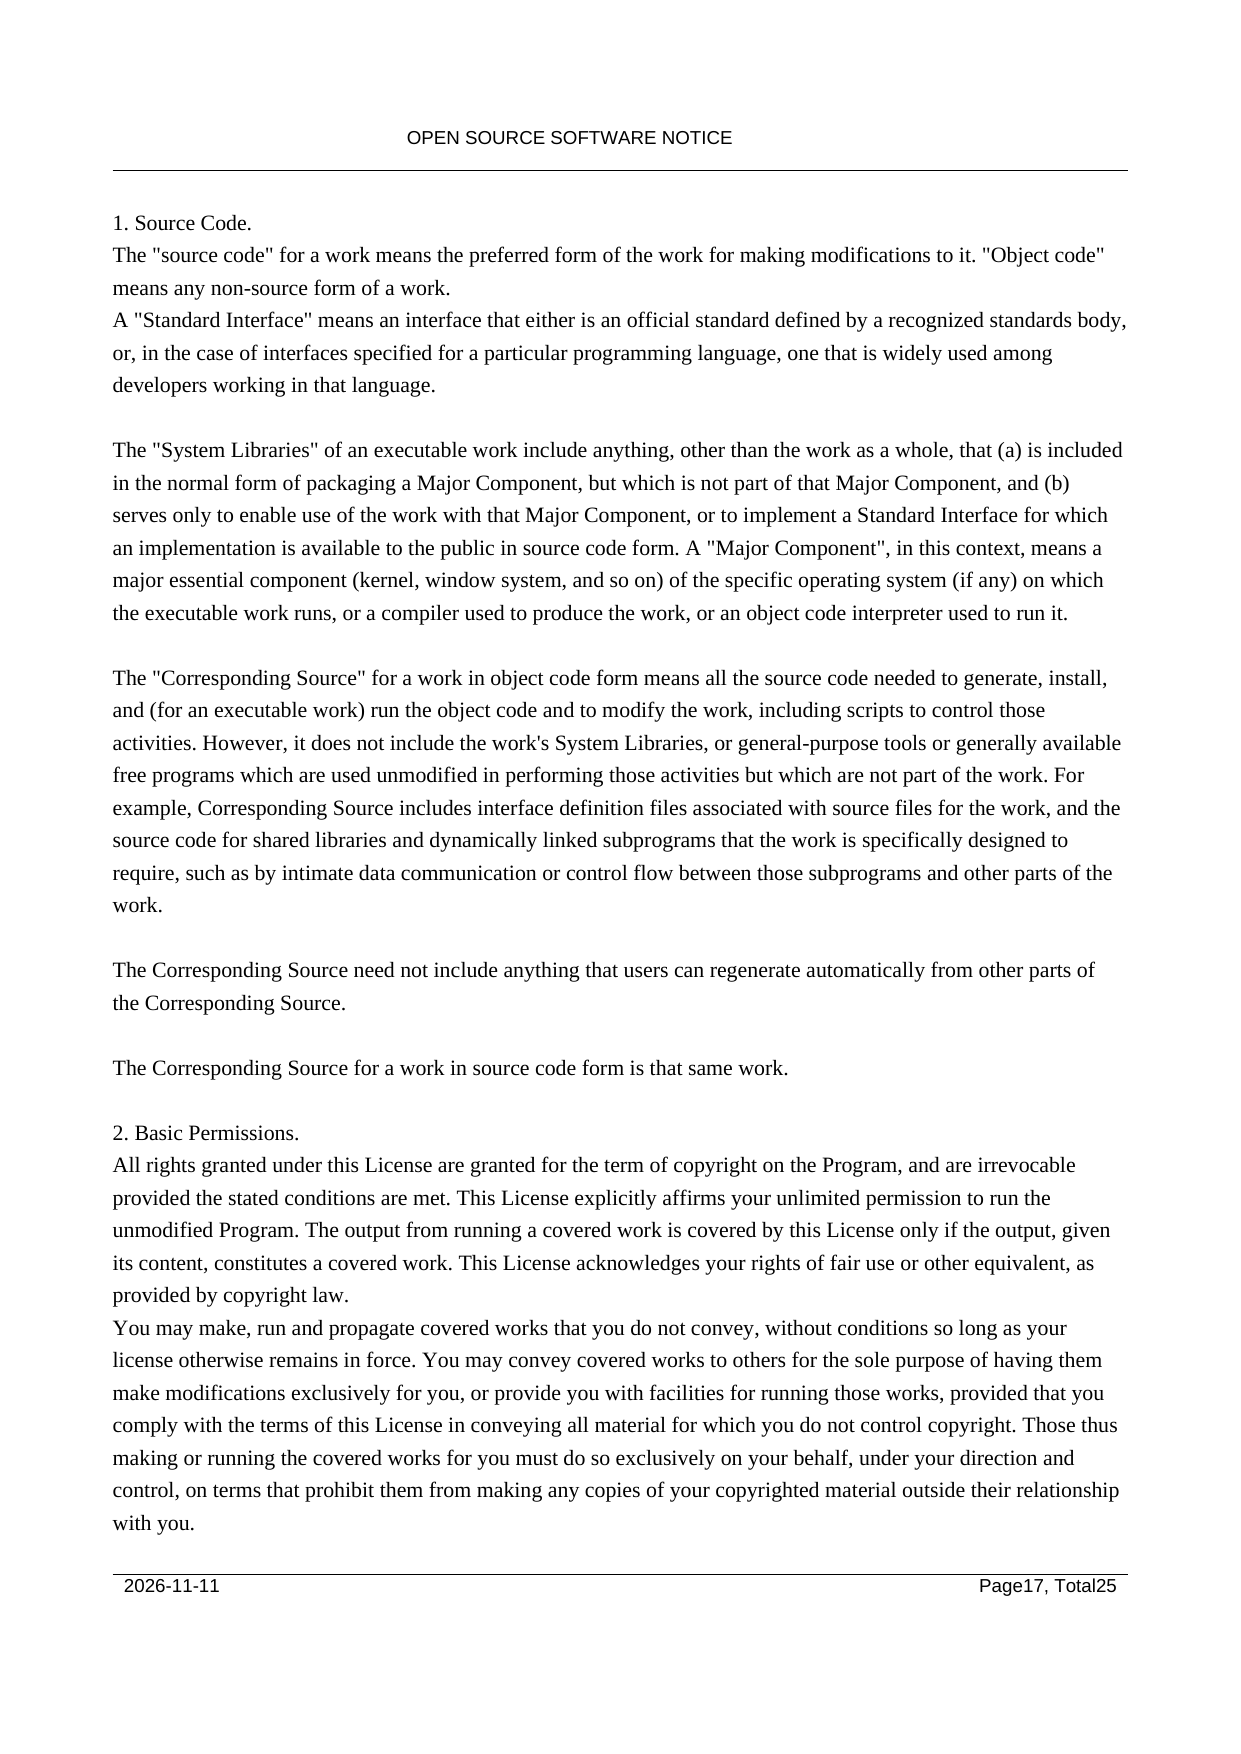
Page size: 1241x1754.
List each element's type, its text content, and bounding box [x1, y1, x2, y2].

text The Corresponding Source for a work in source code form is that same work. [112, 1051, 1128, 1084]
text The "Corresponding Source" for a work in object code form means all the source code needed to generate, install, and (for an executable work) run the object code and to modify the work, including scripts to control those activities. However, it does not include the work's System Libraries, or general-purpose tools or generally available free programs which are used unmodified in performing those activities but which are not part of the work. For example, Corresponding Source includes interface definition files associated with source files for the work, and the source code for shared libraries and dynamically linked subprograms that the work is specifically designed to require, such as by intimate data communication or control flow between those subprograms and other parts of the work. [112, 661, 1128, 921]
text 2. Basic Permissions. [112, 1116, 1128, 1149]
text The "source code" for a work means the preferred form of the work for making modifications to it. "Object code" means any non-source form of a work. [112, 239, 1128, 304]
text All rights granted under this License are granted for the term of copyright on the Program, and are irrevocable provided the stated conditions are met. This License explicitly affirms your unlimited permission to run the unmodified Program. The output from running a covered work is covered by this License only if the output, given its content, constitutes a covered work. This License acknowledges your rights of fair use or other equivalent, as provided by copyright law. [112, 1149, 1128, 1311]
text The "System Libraries" of an executable work include anything, other than the work as a whole, that (a) is included in the normal form of packaging a Major Component, but which is not part of that Major Component, and (b) serves only to enable use of the work with that Major Component, or to implement a Standard Interface for which an implementation is available to the public in source code form. A "Major Component", in this context, means a major essential component (kernel, window system, and so on) of the specific operating system (if any) on which the executable work runs, or a compiler used to produce the work, or an object code interpreter used to run it. [112, 434, 1128, 629]
text The Corresponding Source need not include anything that users can regenerate automatically from other parts of the Corresponding Source. [112, 954, 1128, 1019]
text A "Standard Interface" means an interface that either is an official standard defined by a recognized standards body, or, in the case of interfaces specified for a particular programming language, one that is widely used among developers working in that language. [112, 304, 1128, 401]
text You may make, run and propagate covered works that you do not convey, without conditions so long as your license otherwise remains in force. You may convey covered works to others for the sole purpose of having them make modifications exclusively for you, or provide you with facilities for running those works, provided that you comply with the terms of this License in conveying all material for which you do not control copyright. Those thus making or running the covered works for you must do so exclusively on your behalf, under your direction and control, on terms that prohibit them from making any copies of your copyrighted material outside their relationship with you. [112, 1311, 1128, 1539]
text 1. Source Code. [112, 206, 1128, 239]
